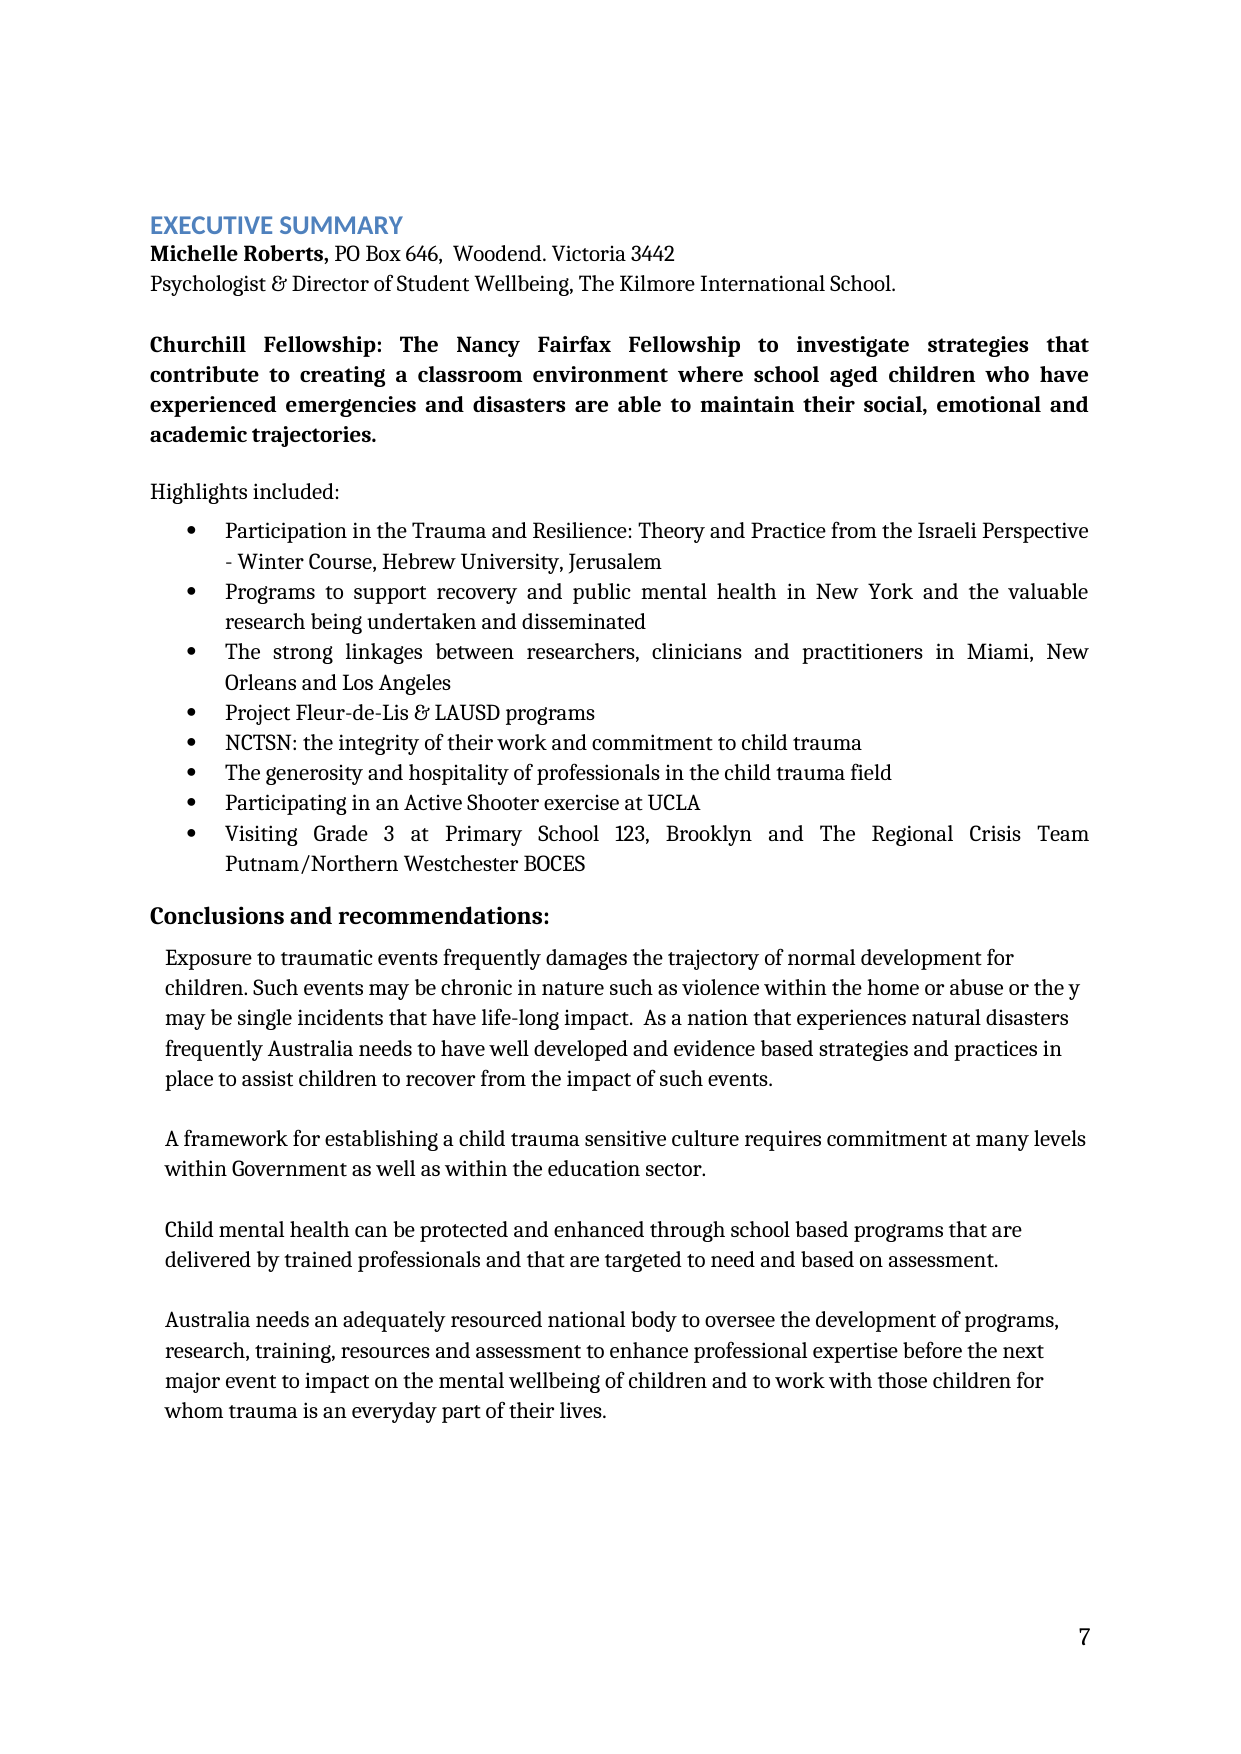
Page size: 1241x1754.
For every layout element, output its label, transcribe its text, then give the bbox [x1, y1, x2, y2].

list Child mental health can be protected and enhanced through school based programs that are delivered by trained professionals and that are targeted to need and based on assessment. [165, 1217, 1090, 1273]
list Participating in an Active Shooter exercise at UCLA [187, 790, 1090, 817]
list A framework for establishing a child trauma sensitive culture requires commitment at many levels within Government as well as within the education sector. [165, 1126, 1090, 1183]
text Psychologist & Director of Student Wellbeing, The Kilmore International School. [150, 271, 1090, 298]
text Highlights included: [150, 479, 1090, 505]
text Conclusions and recommendations: [150, 902, 1090, 930]
subtitle EXECUTIVE SUMMARY [150, 208, 1090, 241]
list Project Fleur-de-Lis & LAUSD programs [187, 699, 1090, 726]
list Exposure to traumatic events frequently damages the trajectory of normal development for children. Such events may be chronic in nature such as violence within the home or abuse or the y may be single incidents that have life-long impact. As a nation that experiences natural disasters frequently Australia needs to have well developed and evidence based strategies and practices in place to assist children to recover from the impact of such events. [165, 945, 1090, 1092]
list The strong linkages between researchers, clinicians and practitioners in Miami, New Orleans and Los Angeles [187, 639, 1090, 696]
list Programs to support recovery and public mental health in New York and the valuable research being undertaken and disseminated [187, 579, 1090, 635]
text Churchill Fellowship: The Nancy Fairfax Fellowship to investigate strategies that contribute to creating a classroom environment where school aged children who have experienced emergencies and disasters are able to maintain their social, emotional and academic trajectories. [150, 332, 1090, 449]
list Participation in the Trauma and Resilience: Theory and Practice from the Israeli Perspective - Winter Course, Hebrew University, Jerusalem [187, 518, 1090, 575]
list Australia needs an adequately resourced national body to oversee the development of programs, research, training, resources and assessment to enhance professional expertise before the next major event to impact on the mental wellbeing of children and to work with those children for whom trauma is an everyday part of their lives. [165, 1307, 1090, 1424]
list NCTSN: the integrity of their work and commitment to child trauma [187, 730, 1090, 756]
text Michelle Roberts, PO Box 646, Woodend. Victoria 3442 [150, 241, 1090, 267]
list Visiting Grade 3 at Primary School 123, Brooklyn and The Regional Crisis Team Putnam/Northern Westchester BOCES [187, 820, 1090, 877]
list The generosity and hospitality of professionals in the child trauma field [187, 760, 1090, 786]
